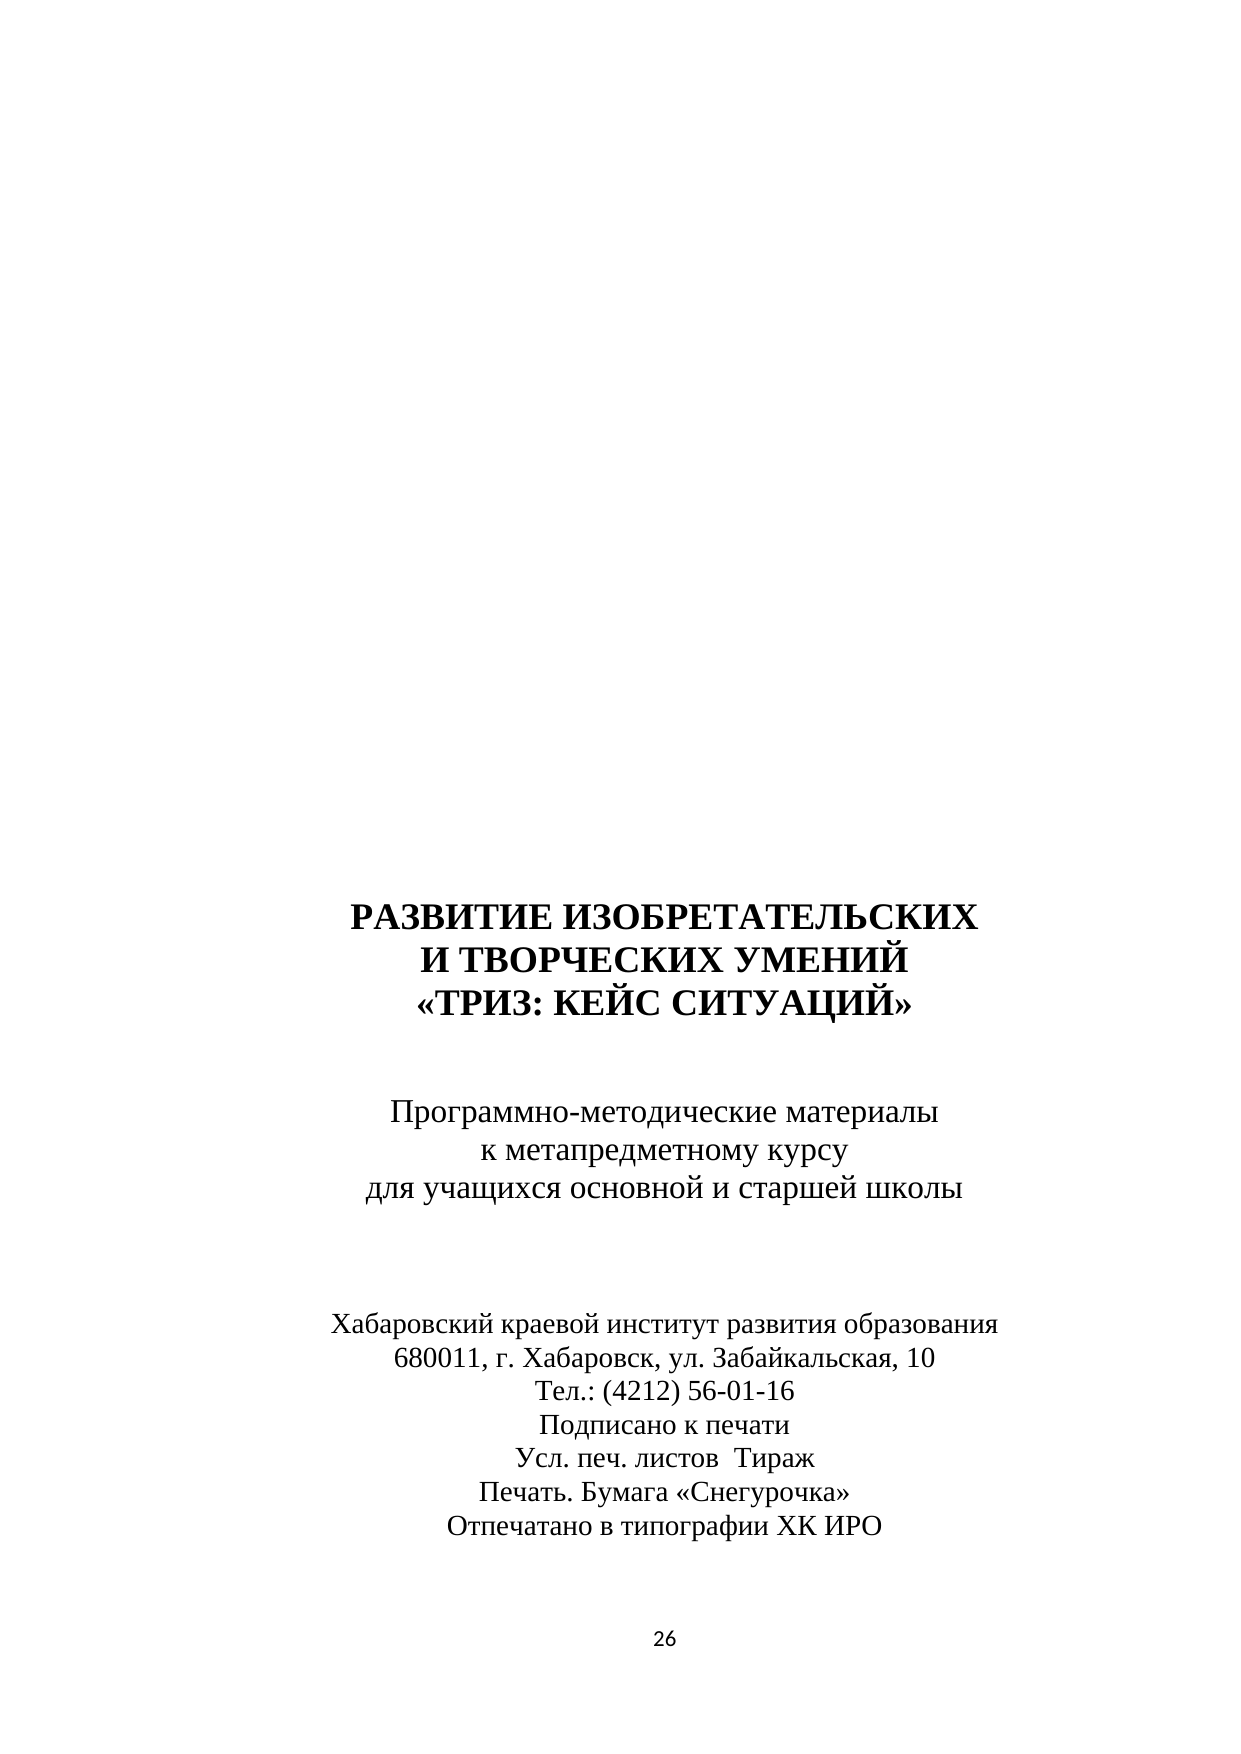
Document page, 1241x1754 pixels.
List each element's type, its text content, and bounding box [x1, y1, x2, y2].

text Подписано к печати [177, 1407, 1152, 1441]
text Программно-методические материалы к метапредметному курсу для учащихся основной и старшей школы [177, 1091, 1152, 1206]
text «ТРИЗ: КЕЙС СИТУАЦИЙ» [177, 981, 1152, 1024]
text Усл. печ. листов Тираж [177, 1441, 1152, 1474]
text 680011, г. Хабаровск, ул. Забайкальская, 10 [177, 1340, 1152, 1373]
text Хабаровский краевой институт развития образования [177, 1306, 1152, 1340]
text РАЗВИТИЕ ИЗОБРЕТАТЕЛЬСКИХ И ТВОРЧЕСКИХ УМЕНИЙ [177, 894, 1152, 981]
text Тел.: (4212) 56-01-16 [177, 1373, 1152, 1407]
text Отпечатано в типографии ХК ИРО [177, 1508, 1152, 1541]
text Печать. Бумага «Снегурочка» [177, 1474, 1152, 1508]
